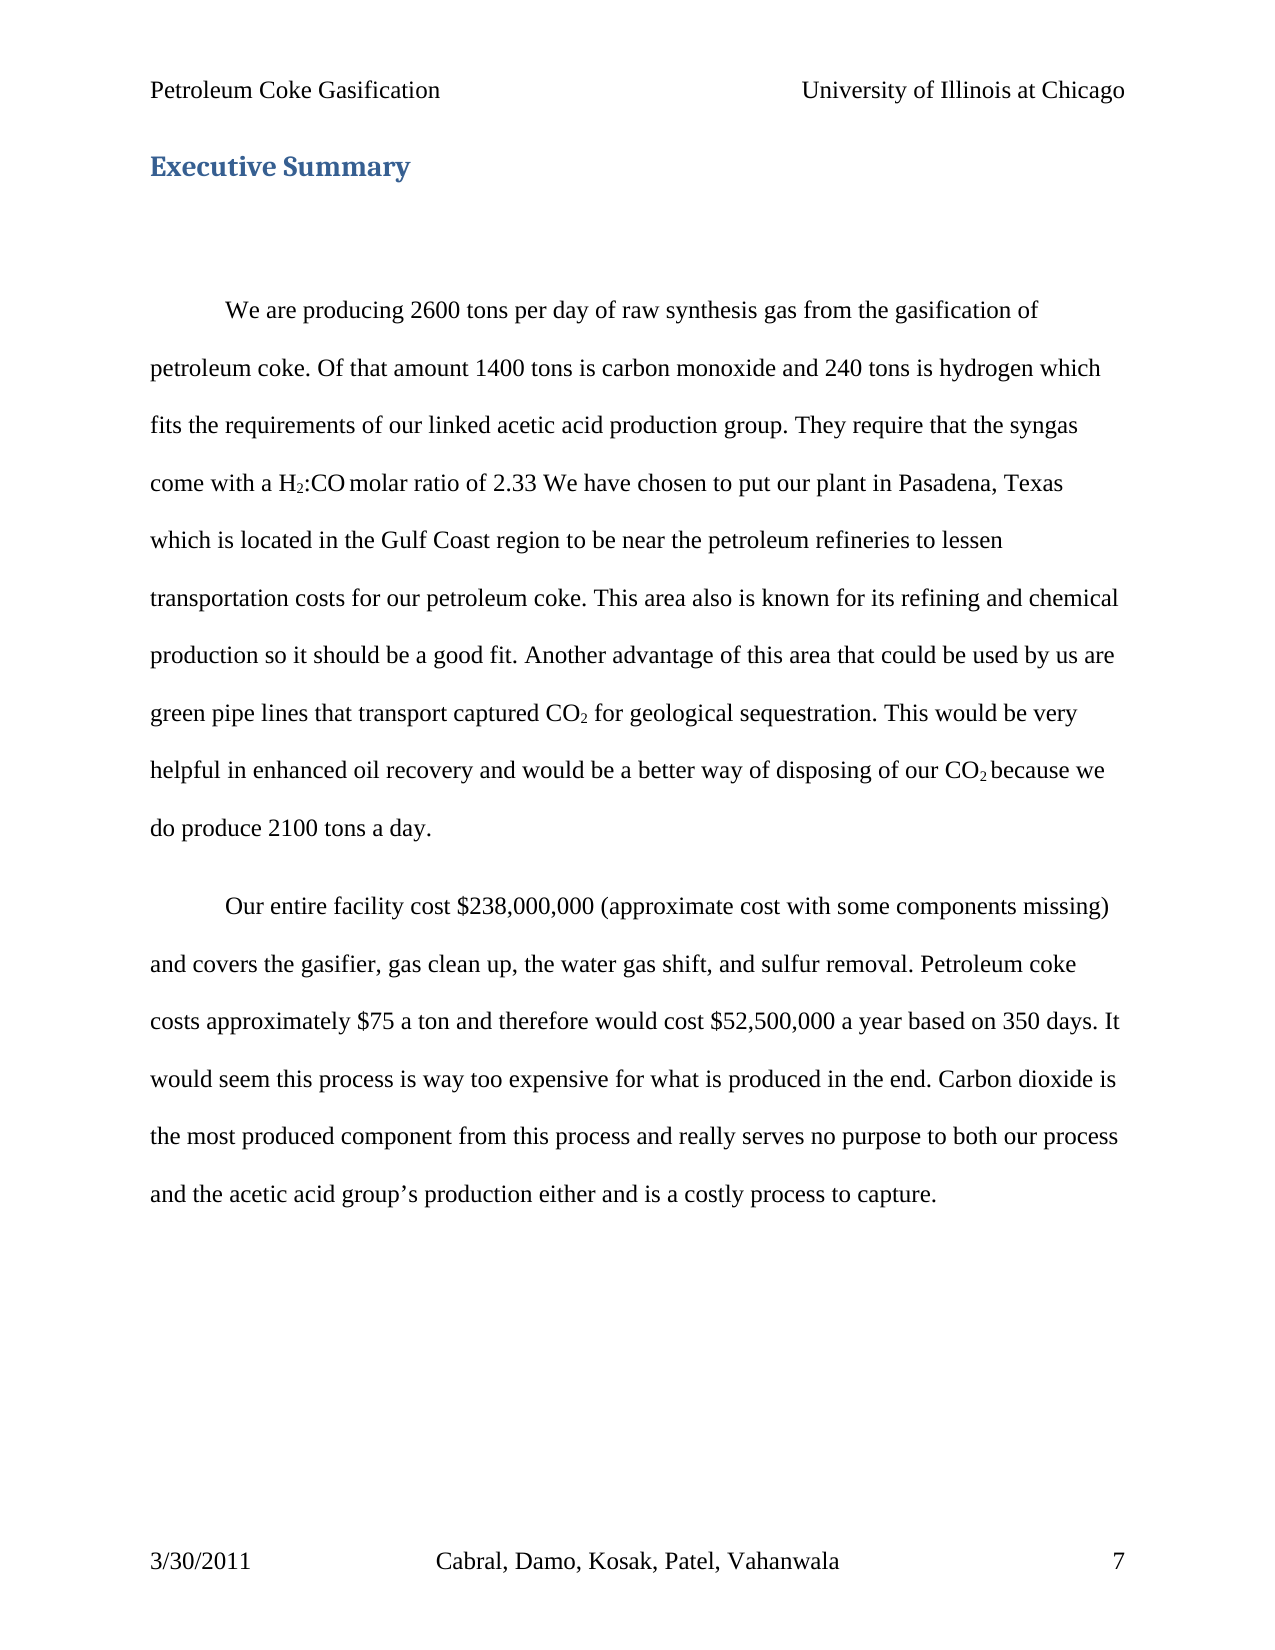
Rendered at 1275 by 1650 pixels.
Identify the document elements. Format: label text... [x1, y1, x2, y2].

text Our entire facility cost $238,000,000 (approximate cost with some components missing) and covers the gasifier, gas clean up, the water gas shift, and sulfur removal. Petroleum coke costs approximately $75 a ton and therefore would cost $52,500,000 a year based on 350 days. It would seem this process is way too expensive for what is produced in the end. Carbon dioxide is the most produced component from this process and really serves no purpose to both our process and the acetic acid group’s production either and is a costly process to capture. [150, 891, 1125, 1207]
subtitle Executive Summary [150, 150, 1125, 183]
text We are producing 2600 tons per day of raw synthesis gas from the gasification of petroleum coke. Of that amount 1400 tons is carbon monoxide and 240 tons is hydrogen which fits the requirements of our linked acetic acid production group. They require that the syngas come with a H2:CO molar ratio of 2.33 We have chosen to put our plant in Pasadena, Texas which is located in the Gulf Coast region to be near the petroleum refineries to lessen transportation costs for our petroleum coke. This area also is known for its refining and chemical production so it should be a good fit. Another advantage of this area that could be used by us are green pipe lines that transport captured CO2 for geological sequestration. This would be very helpful in enhanced oil recovery and would be a better way of disposing of our CO2 because we do produce 2100 tons a day. [150, 295, 1125, 842]
